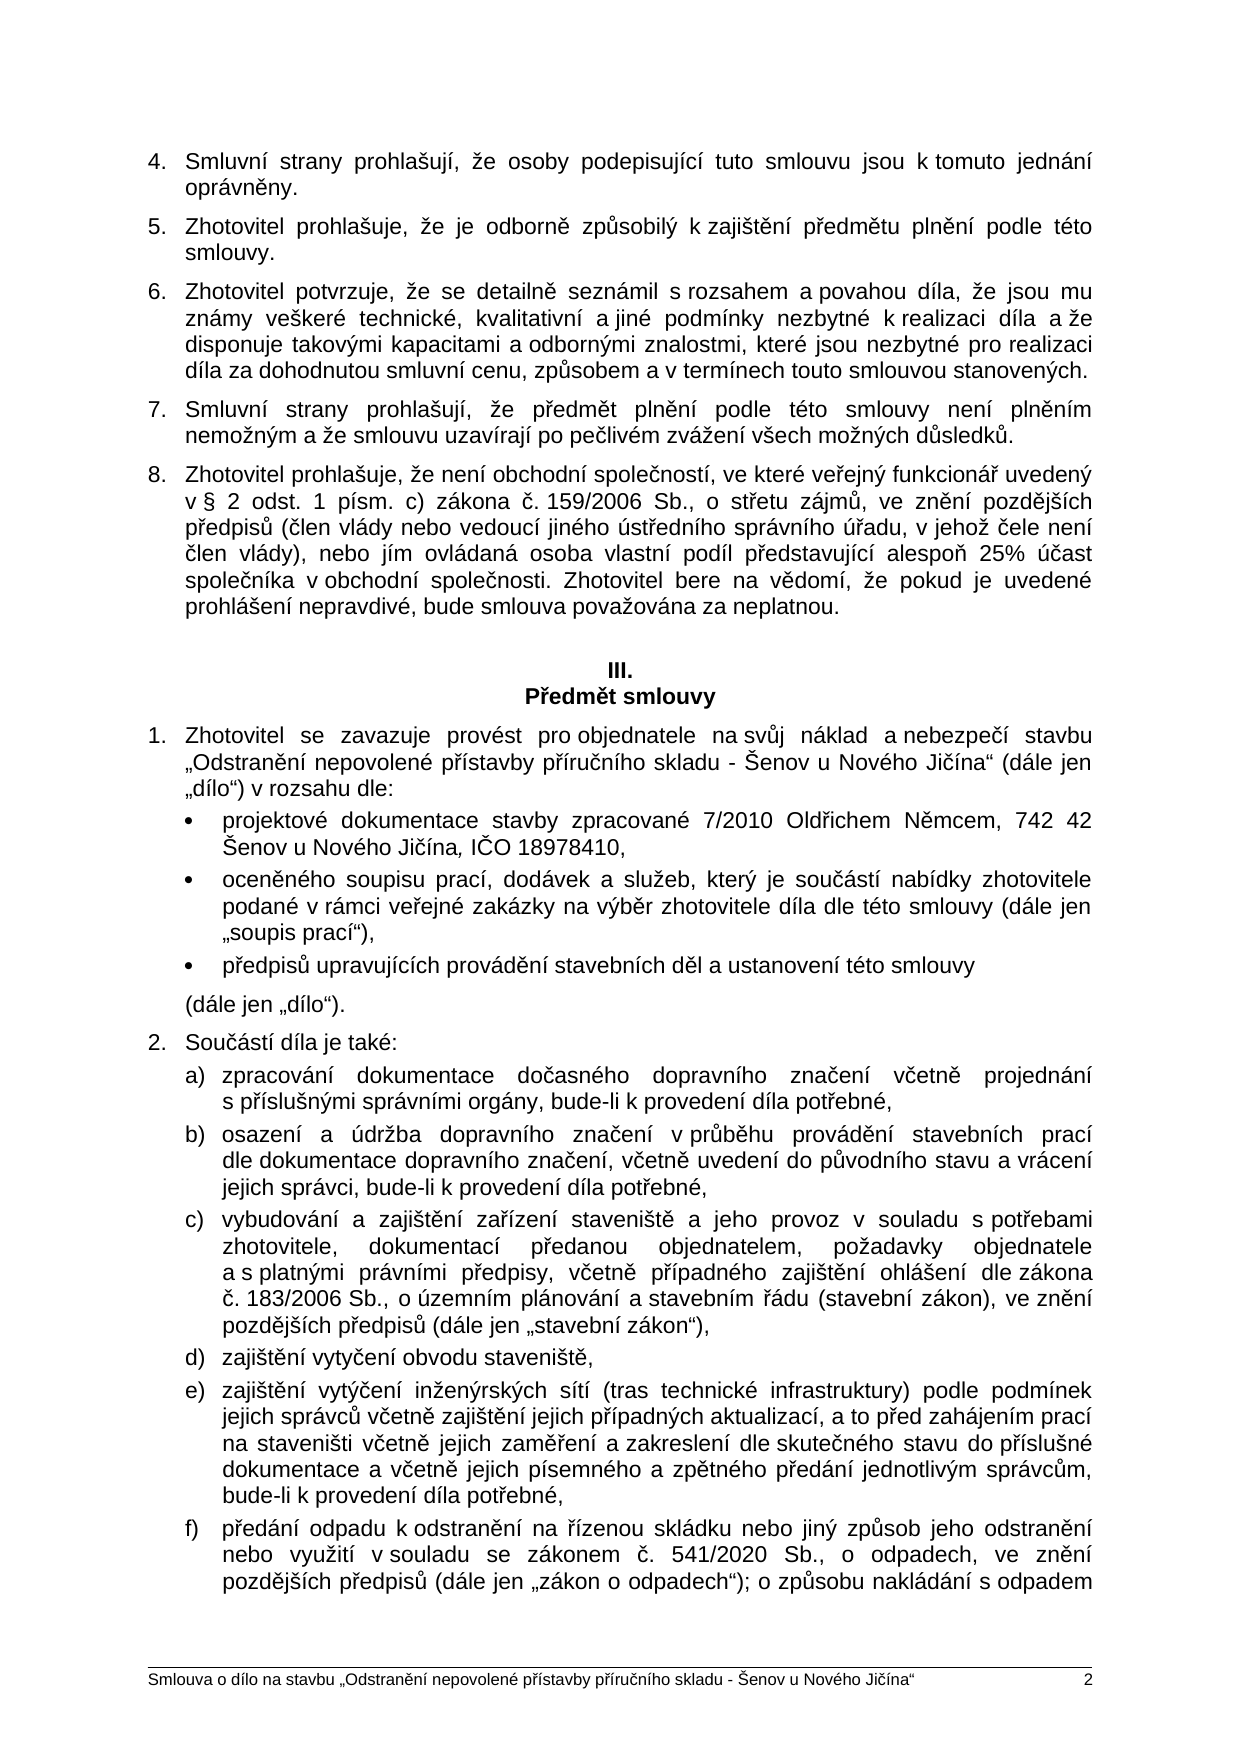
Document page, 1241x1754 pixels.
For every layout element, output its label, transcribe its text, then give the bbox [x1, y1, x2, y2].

list Zhotovitel se zavazuje provést pro objednatele na svůj náklad a nebezpečí stavbu „Odstranění nepovolené přístavby příručního skladu - Šenov u Nového Jičína“ (dále jen „dílo“) v rozsahu dle: [148, 722, 1092, 801]
list Smluvní strany prohlašují, že osoby podepisující tuto smlouvu jsou k tomuto jednání oprávněny. [148, 148, 1092, 200]
list zajištění vytyčení obvodu staveniště, [185, 1344, 1092, 1371]
list zpracování dokumentace dočasného dopravního značení včetně projednání s příslušnými správními orgány, bude-li k provedení díla potřebné, [185, 1062, 1092, 1115]
list vybudování a zajištění zařízení staveniště a jeho provoz v souladu s potřebami zhotovitele, dokumentací předanou objednatelem, požadavky objednatele a s platnými právními předpisy, včetně případného zajištění ohlášení dle zákona č. 183/2006 Sb., o územním plánování a stavebním řádu (stavební zákon), ve znění pozdějších předpisů (dále jen „stavební zákon“), [185, 1206, 1092, 1338]
text (dále jen „dílo“). [185, 991, 1092, 1017]
list Součástí díla je také: [148, 1029, 1092, 1056]
list projektové dokumentace stavby zpracované 7/2010 Oldřichem Němcem, 742 42 Šenov u Nového Jičína, IČO 18978410, [185, 807, 1092, 860]
list Zhotovitel prohlašuje, že není obchodní společností, ve které veřejný funkcionář uvedený v § 2 odst. 1 písm. c) zákona č. 159/2006 Sb., o střetu zájmů, ve znění pozdějších předpisů (člen vlády nebo vedoucí jiného ústředního správního úřadu, v jehož čele není člen vlády), nebo jím ovládaná osoba vlastní podíl představující alespoň 25% účast společníka v obchodní společnosti. Zhotovitel bere na vědomí, že pokud je uvedené prohlášení nepravdivé, bude smlouva považována za neplatnou. [148, 461, 1092, 619]
list předpisů upravujících provádění stavebních děl a ustanovení této smlouvy [185, 952, 1092, 978]
list Smluvní strany prohlašují, že předmět plnění podle této smlouvy není plněním nemožným a že smlouvu uzavírají po pečlivém zvážení všech možných důsledků. [148, 396, 1092, 449]
list Zhotovitel potvrzuje, že se detailně seznámil s rozsahem a povahou díla, že jsou mu známy veškeré technické, kvalitativní a jiné podmínky nezbytné k realizaci díla a že disponuje takovými kapacitami a odbornými znalostmi, které jsou nezbytné pro realizaci díla za dohodnutou smluvní cenu, způsobem a v termínech touto smlouvou stanovených. [148, 278, 1092, 383]
list osazení a údržba dopravního značení v průběhu provádění stavebních prací dle dokumentace dopravního značení, včetně uvedení do původního stavu a vrácení jejich správci, bude-li k provedení díla potřebné, [185, 1121, 1092, 1200]
list zajištění vytýčení inženýrských sítí (tras technické infrastruktury) podle podmínek jejich správců včetně zajištění jejich případných aktualizací, a to před zahájením prací na staveništi včetně jejich zaměření a zakreslení dle skutečného stavu do příslušné dokumentace a včetně jejich písemného a zpětného předání jednotlivým správcům, bude-li k provedení díla potřebné, [185, 1377, 1092, 1509]
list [185, 1515, 1092, 1594]
text III. Předmět smlouvy [148, 657, 1092, 709]
list oceněného soupisu prací, dodávek a služeb, který je součástí nabídky zhotovitele podané v rámci veřejné zakázky na výběr zhotovitele díla dle této smlouvy (dále jen „soupis prací“), [185, 866, 1092, 945]
list Zhotovitel prohlašuje, že je odborně způsobilý k zajištění předmětu plnění podle této smlouvy. [148, 213, 1092, 266]
